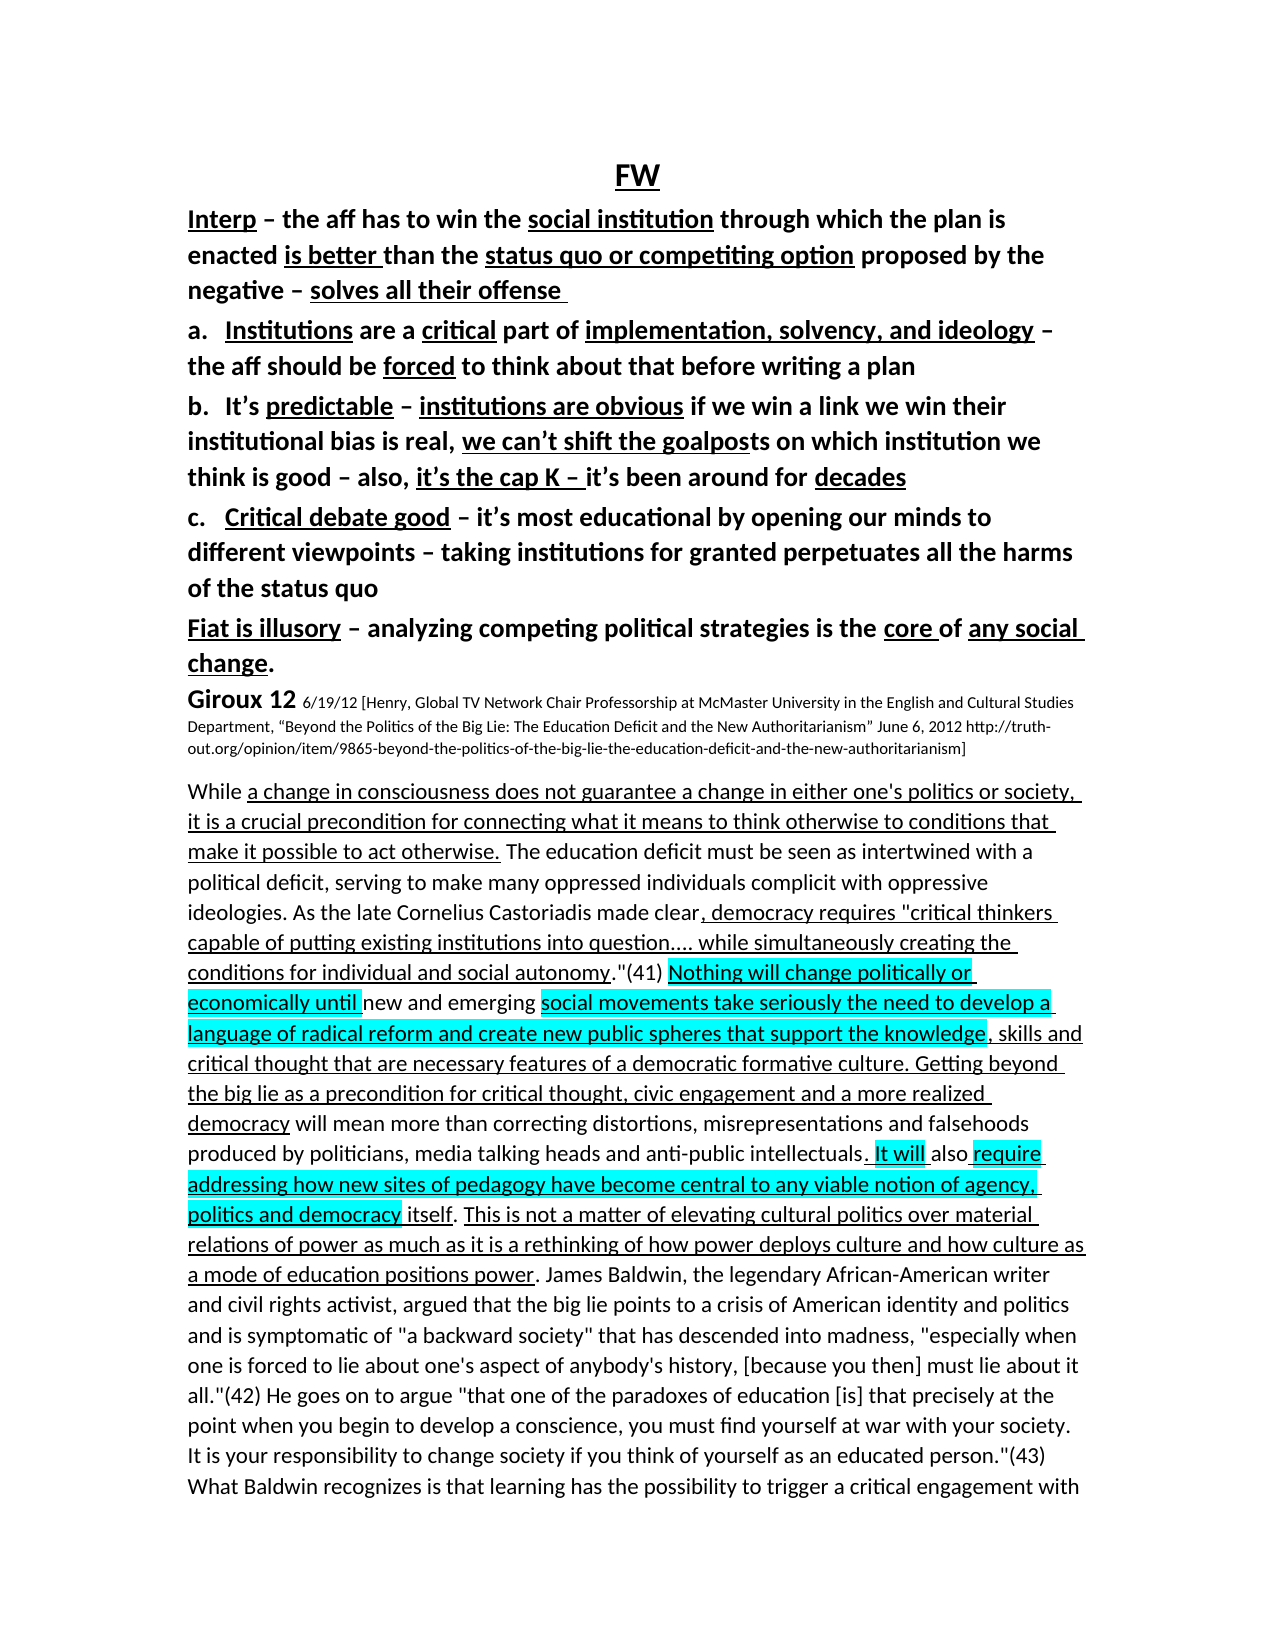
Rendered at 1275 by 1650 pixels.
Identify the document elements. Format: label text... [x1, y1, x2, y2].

text Giroux 12 6/19/12 [Henry, Global TV Network Chair Professorship at McMaster University in the English and Cultural Studies Department, “Beyond the Politics of the Big Lie: The Education Deficit and the New Authoritarianism” June 6, 2012 http://truth-out.org/opinion/item/9865-beyond-the-politics-of-the-big-lie-the-education-deficit-and-the-new-authoritarianism] [187, 682, 1087, 759]
subtitle Fiat is illusory – analyzing competing political strategies is the core of any social change. [187, 611, 1087, 679]
subtitle Interp – the aff has to win the social institution through which the plan is enacted is better than the status quo or competiting option proposed by the negative – solves all their offense [187, 202, 1087, 307]
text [187, 777, 1087, 1500]
subtitle It’s predictable – institutions are obvious if we win a link we win their institutional bias is real, we can’t shift the goalposts on which institution we think is good – also, it’s the cap K – it’s been around for decades [187, 389, 1087, 493]
subtitle Critical debate good – it’s most educational by opening our minds to different viewpoints – taking institutions for granted perpetuates all the harms of the status quo [187, 500, 1087, 604]
subtitle FW [187, 154, 1087, 195]
subtitle Institutions are a critical part of implementation, solvency, and ideology – the aff should be forced to think about that before writing a plan [187, 313, 1087, 382]
